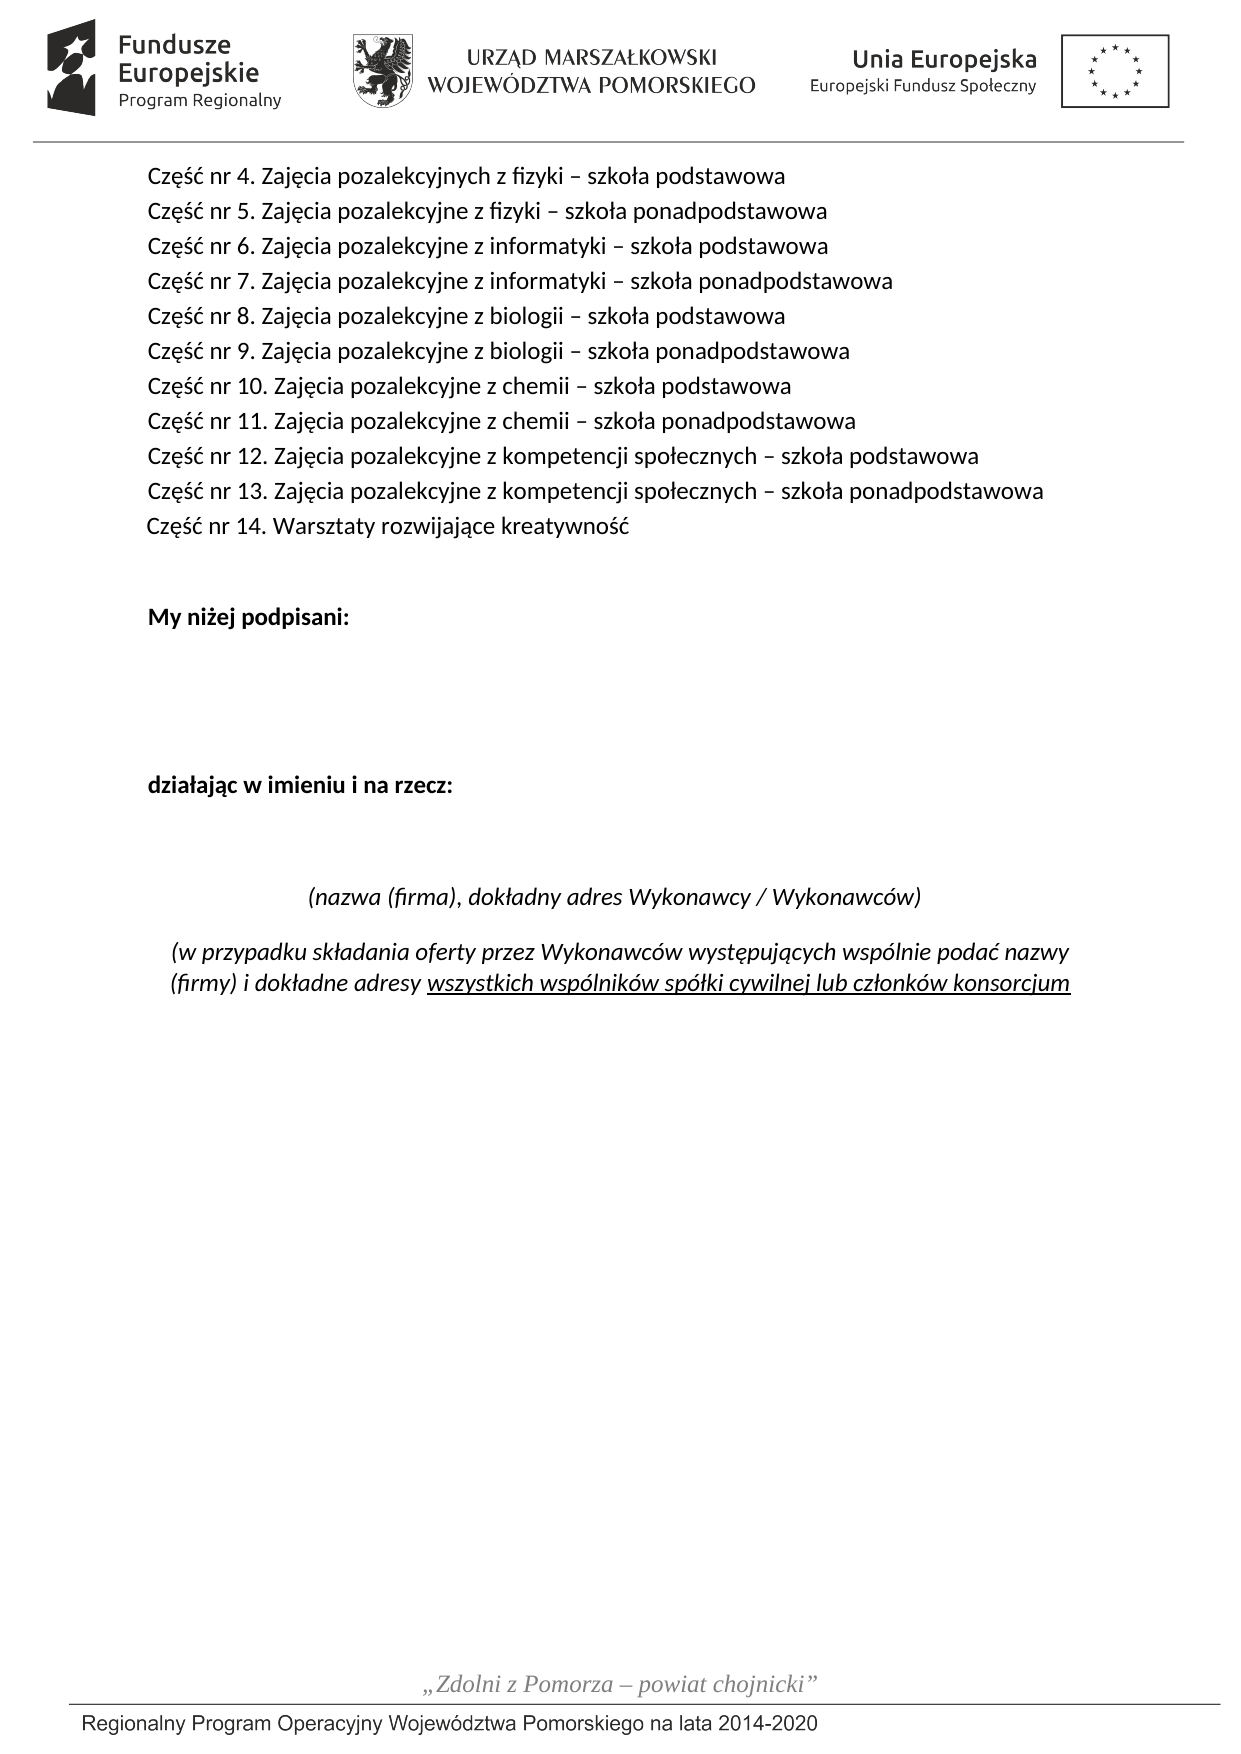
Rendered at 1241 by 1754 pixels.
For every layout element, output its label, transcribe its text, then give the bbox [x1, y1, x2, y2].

list Część nr 4. Zajęcia pozalekcyjnych z fizyki – szkoła podstawowa [148, 160, 1093, 191]
text My niżej podpisani: [148, 602, 1082, 632]
list Część nr 8. Zajęcia pozalekcyjne z biologii – szkoła podstawowa [148, 300, 1093, 331]
text działając w imieniu i na rzecz: [148, 769, 1082, 799]
list Część nr 9. Zajęcia pozalekcyjne z biologii – szkoła ponadpodstawowa [148, 335, 1093, 366]
list Część nr 14. Warsztaty rozwijające kreatywność [73, 510, 1093, 541]
list Część nr 7. Zajęcia pozalekcyjne z informatyki – szkoła ponadpodstawowa [148, 265, 1093, 296]
text (nazwa (firma), dokładny adres Wykonawcy / Wykonawców) [148, 881, 1082, 911]
list Część nr 11. Zajęcia pozalekcyjne z chemii – szkoła ponadpodstawowa [148, 405, 1093, 436]
list Część nr 5. Zajęcia pozalekcyjne z fizyki – szkoła ponadpodstawowa [148, 195, 1093, 226]
text (w przypadku składania oferty przez Wykonawców występujących wspólnie podać nazwy (firmy) i dokładne adresy wszystkich wspólników spółki cywilnej lub członków konsorcjum [148, 937, 1093, 998]
picture [68, 1703, 1221, 1735]
list Część nr 10. Zajęcia pozalekcyjne z chemii – szkoła podstawowa [148, 370, 1093, 401]
list Część nr 12. Zajęcia pozalekcyjne z kompetencji społecznych – szkoła podstawowa [148, 440, 1093, 471]
list Część nr 6. Zajęcia pozalekcyjne z informatyki – szkoła podstawowa [148, 230, 1093, 261]
picture [32, 18, 1185, 143]
list Część nr 13. Zajęcia pozalekcyjne z kompetencji społecznych – szkoła ponadpodstawowa [148, 475, 1093, 506]
